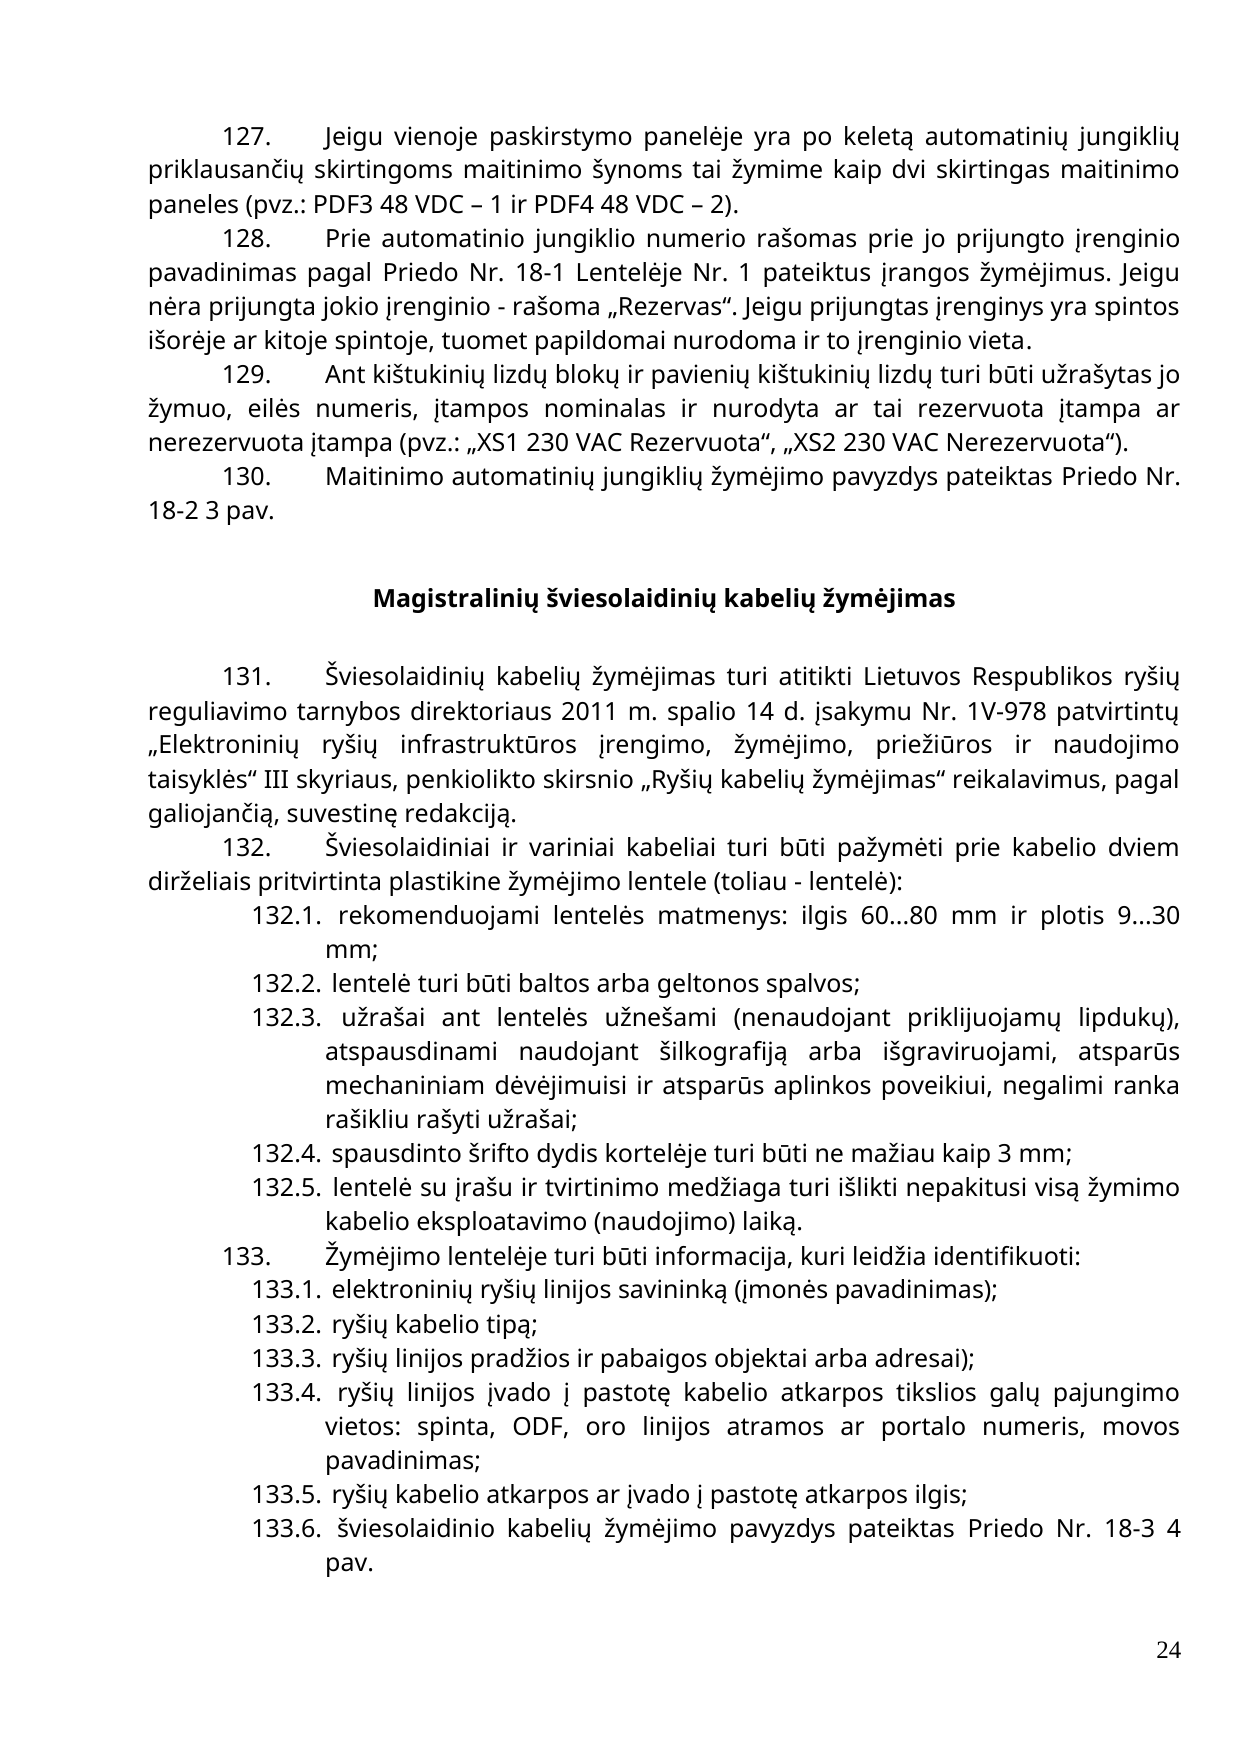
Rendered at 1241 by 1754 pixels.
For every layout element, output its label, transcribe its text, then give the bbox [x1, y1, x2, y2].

list Šviesolaidiniai ir variniai kabeliai turi būti pažymėti prie kabelio dviem dirželiais pritvirtinta plastikine žymėjimo lentele (toliau - lentelė): [148, 829, 1181, 897]
list Jeigu vienoje paskirstymo panelėje yra po keletą automatinių jungiklių priklausančių skirtingoms maitinimo šynoms tai žymime kaip dvi skirtingas maitinimo paneles (pvz.: PDF3 48 VDC – 1 ir PDF4 48 VDC – 2). [148, 118, 1181, 220]
list Maitinimo automatinių jungiklių žymėjimo pavyzdys pateiktas Priedo Nr. 18-2 3 pav. [148, 459, 1181, 527]
subtitle Magistralinių šviesolaidinių kabelių žymėjimas [148, 581, 1181, 615]
list ryšių linijos pradžios ir pabaigos objektai arba adresai); [251, 1340, 1181, 1374]
list Žymėjimo lentelėje turi būti informacija, kuri leidžia identifikuoti: [222, 1238, 1181, 1272]
list Prie automatinio jungiklio numerio rašomas prie jo prijungto įrenginio pavadinimas pagal Priedo Nr. 18-1 Lentelėje Nr. 1 pateiktus įrangos žymėjimus. Jeigu nėra prijungta jokio įrenginio - rašoma „Rezervas“. Jeigu prijungtas įrenginys yra spintos išorėje ar kitoje spintoje, tuomet papildomai nurodoma ir to įrenginio vieta. [148, 220, 1181, 357]
list užrašai ant lentelės užnešami (nenaudojant priklijuojamų lipdukų), atspausdinami naudojant šilkografiją arba išgraviruojami, atsparūs mechaniniam dėvėjimuisi ir atsparūs aplinkos poveikiui, negalimi ranka rašikliu rašyti užrašai; [251, 1000, 1181, 1136]
list Šviesolaidinių kabelių žymėjimas turi atitikti Lietuvos Respublikos ryšių reguliavimo tarnybos direktoriaus 2011 m. spalio 14 d. įsakymu Nr. 1V-978 patvirtintų „Elektroninių ryšių infrastruktūros įrengimo, žymėjimo, priežiūros ir naudojimo taisyklės“ III skyriaus, penkiolikto skirsnio „Ryšių kabelių žymėjimas“ reikalavimus, pagal galiojančią, suvestinę redakciją. [148, 659, 1181, 829]
list elektroninių ryšių linijos savininką (įmonės pavadinimas); [251, 1272, 1181, 1306]
list lentelė turi būti baltos arba geltonos spalvos; [251, 966, 1181, 1000]
list šviesolaidinio kabelių žymėjimo pavyzdys pateiktas Priedo Nr. 18-3 4 pav. [251, 1511, 1181, 1579]
list lentelė su įrašu ir tvirtinimo medžiaga turi išlikti nepakitusi visą žymimo kabelio eksploatavimo (naudojimo) laiką. [251, 1170, 1181, 1238]
list ryšių kabelio atkarpos ar įvado į pastotę atkarpos ilgis; [251, 1477, 1181, 1511]
list Ant kištukinių lizdų blokų ir pavienių kištukinių lizdų turi būti užrašytas jo žymuo, eilės numeris, įtampos nominalas ir nurodyta ar tai rezervuota įtampa ar nerezervuota įtampa (pvz.: „XS1 230 VAC Rezervuota“, „XS2 230 VAC Nerezervuota“). [148, 357, 1181, 459]
list ryšių linijos įvado į pastotę kabelio atkarpos tikslios galų pajungimo vietos: spinta, ODF, oro linijos atramos ar portalo numeris, movos pavadinimas; [251, 1374, 1181, 1477]
list spausdinto šrifto dydis kortelėje turi būti ne mažiau kaip 3 mm; [251, 1136, 1181, 1170]
list rekomenduojami lentelės matmenys: ilgis 60...80 mm ir plotis 9...30 mm; [251, 897, 1181, 966]
list ryšių kabelio tipą; [251, 1306, 1181, 1340]
